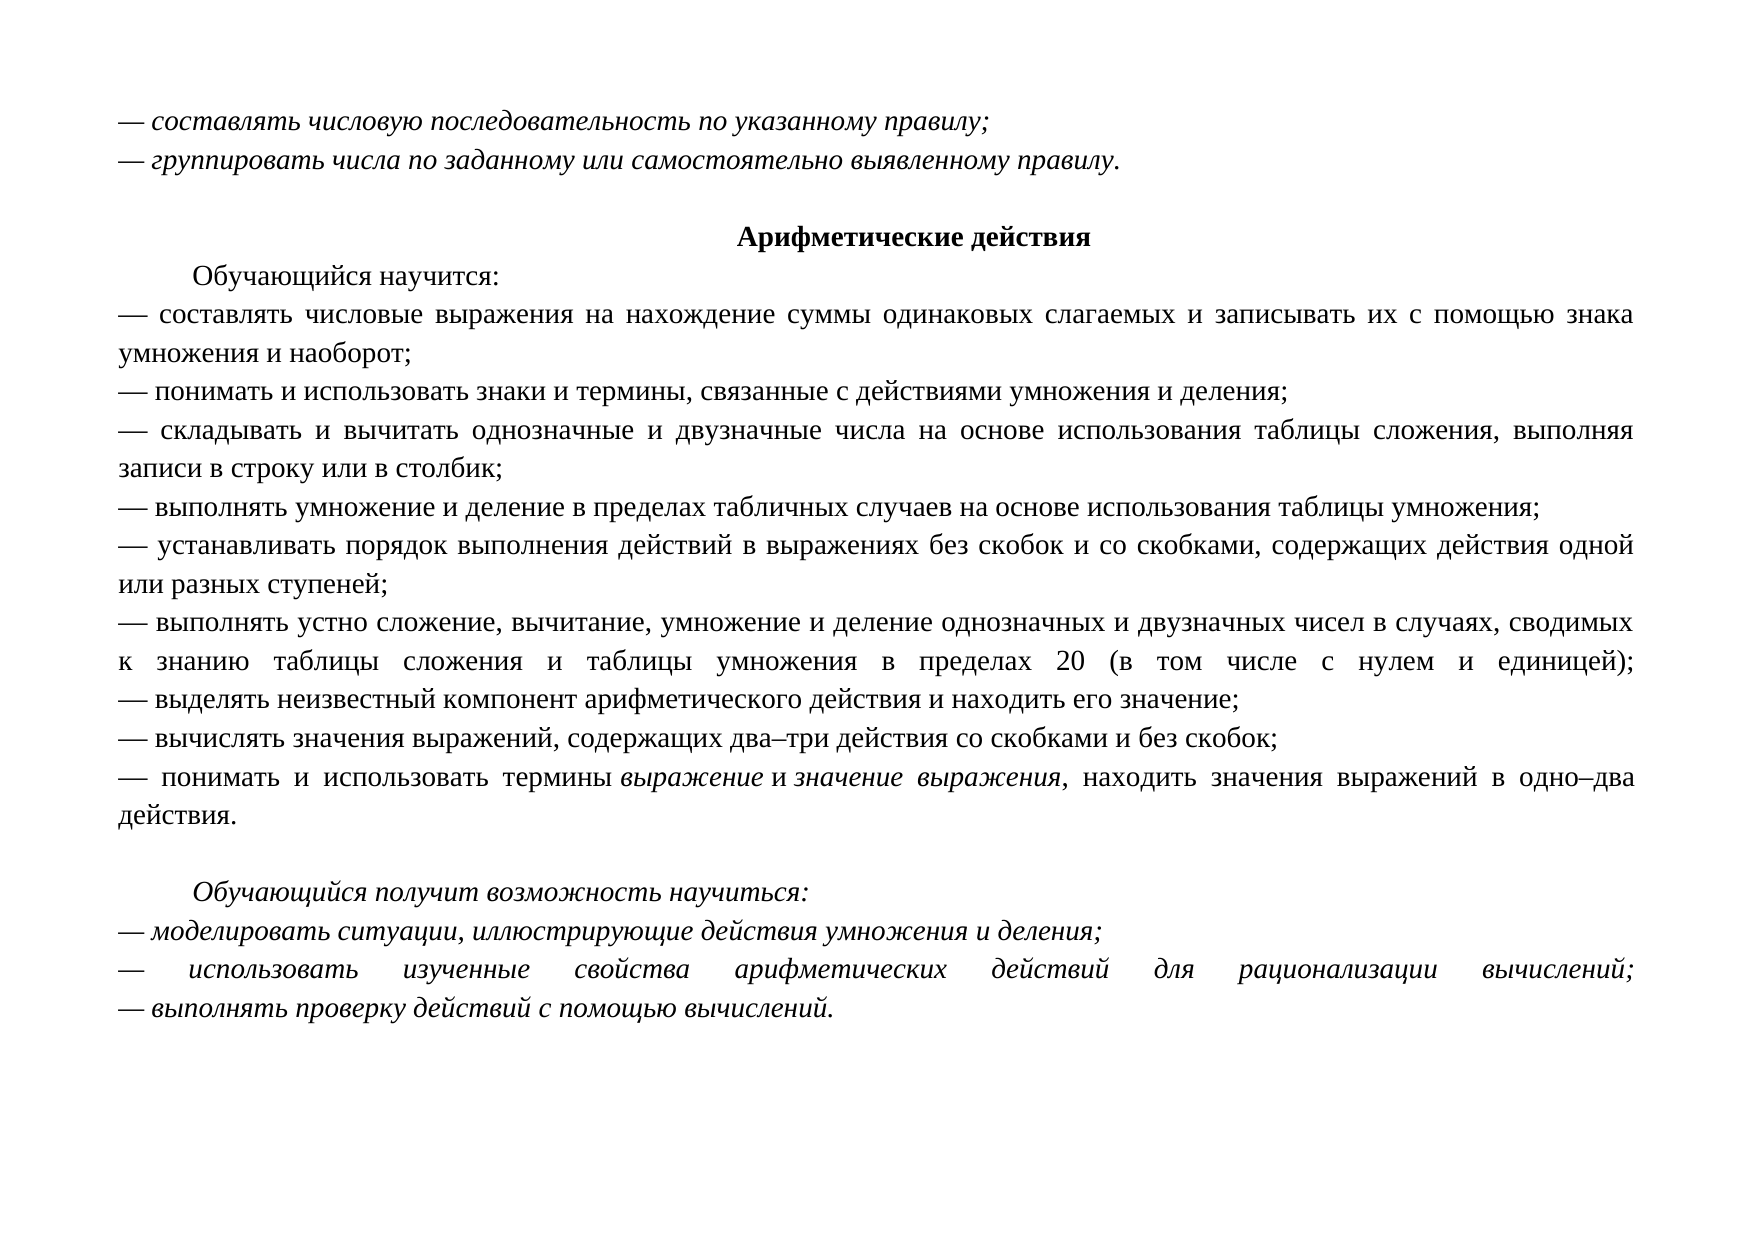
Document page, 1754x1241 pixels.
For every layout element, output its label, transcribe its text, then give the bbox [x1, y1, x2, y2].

text — понимать и использовать знаки и термины, связанные с действиями умножения и деления; [118, 373, 1636, 407]
text — составлять числовые выражения на нахождение суммы одинаковых слагаемых и записывать их с помощью знака умножения и наоборот; [118, 296, 1636, 368]
text — складывать и вычитать однозначные и двузначные числа на основе использования таблицы сложения, выполняя записи в строку или в столбик; [118, 412, 1636, 484]
text — группировать числа по заданному или самостоятельно выявленному правилу. [118, 142, 1636, 176]
text Арифметические действия [118, 219, 1636, 253]
text — понимать и использовать термины выражение и значение выражения, находить значения выражений в одно–два действия. [118, 759, 1636, 831]
text — устанавливать порядок выполнения действий в выражениях без скобок и со скобками, содержащих действия одной или разных ступеней; [118, 527, 1636, 599]
text — вычислять значения выражений, содержащих два–три действия со скобками и без скобок; [118, 720, 1636, 754]
text — выполнять устно сложение, вычитание, умножение и деление однозначных и двузначных чисел в случаях, сводимых к знанию таблицы сложения и таблицы умножения в пределах 20 (в том числе с нулем и единицей); — выделять неизвестный компонент арифметического действия и находить его значение; [118, 604, 1636, 715]
text — выполнять умножение и деление в пределах табличных случаев на основе использования таблицы умножения; [118, 489, 1636, 522]
text — моделировать ситуации, иллюстрирующие действия умножения и деления; [118, 913, 1636, 946]
text Обучающийся научится: [118, 258, 1636, 291]
text Обучающийся получит возможность научиться: [118, 874, 1636, 908]
text — составлять числовую последовательность по указанному правилу; [118, 103, 1636, 137]
text — использовать изученные свойства арифметических действий для рационализации вычислений; — выполнять проверку действий с помощью вычислений. [118, 951, 1636, 1023]
